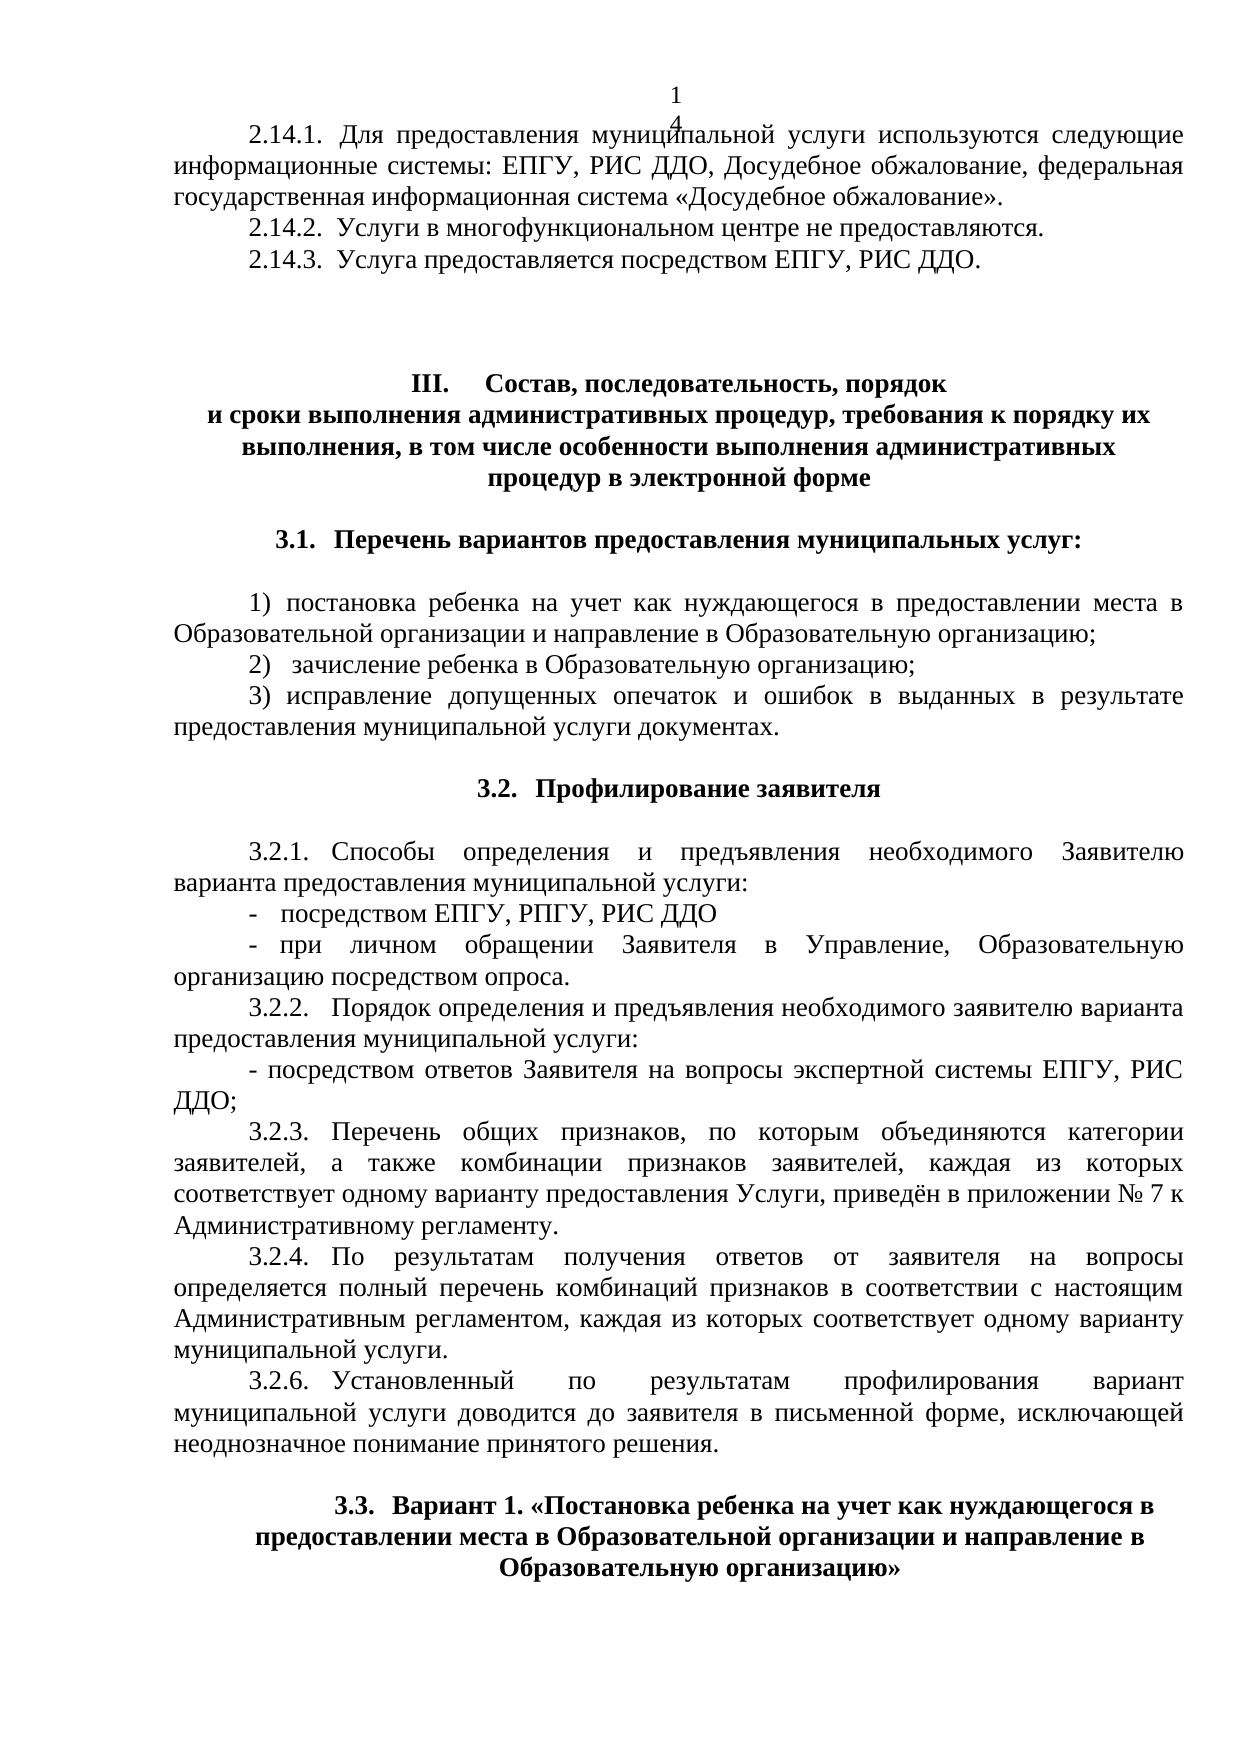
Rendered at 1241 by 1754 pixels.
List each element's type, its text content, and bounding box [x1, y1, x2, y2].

list исправление допущенных опечаток и ошибок в выданных в результате предоставления муниципальной услуги документах. [173, 679, 1185, 741]
list Услуги в многофункциональном центре не предоставляются. [173, 212, 1185, 243]
list Услуга предоставляется посредством ЕПГУ, РИС ДДО. [173, 243, 1185, 274]
list Способы определения и предъявления необходимого Заявителю варианта предоставления муниципальной услуги: [173, 835, 1185, 897]
list Профилирование заявителя [173, 773, 1185, 804]
list Перечень общих признаков, по которым объединяются категории заявителей, а также комбинации признаков заявителей, каждая из которых соответствует одному варианту предоставления Услуги, приведён в приложении № 7 к Административному регламенту. [173, 1115, 1185, 1240]
text - посредством ответов Заявителя на вопросы экспертной системы ЕПГУ, РИС ДДО; [173, 1053, 1185, 1115]
list Перечень вариантов предоставления муниципальных услуг: [173, 523, 1185, 554]
list Для предоставления муниципальной услуги используются следующие информационные системы: ЕПГУ, РИС ДДО, Досудебное обжалование, федеральная государственная информационная система «Досудебное обжалование». [173, 118, 1185, 212]
list посредством ЕПГУ, РПГУ, РИС ДДО [173, 897, 1185, 928]
list Порядок определения и предъявления необходимого заявителю варианта предоставления муниципальной услуги: [173, 991, 1185, 1053]
list при личном обращении Заявителя в Управление, Образовательную организацию посредством опроса. [173, 928, 1185, 991]
list Вариант 1. «Постановка ребенка на учет как нуждающегося в предоставлении места в Образовательной организации и направление в Образовательную организацию» [215, 1489, 1185, 1583]
list Состав, последовательность, порядок и сроки выполнения административных процедур, требования к порядку их выполнения, в том числе особенности выполнения административных процедур в электронной форме [173, 367, 1185, 492]
list постановка ребенка на учет как нуждающегося в предоставлении места в Образовательной организации и направление в Образовательную организацию; [173, 586, 1185, 648]
list По результатам получения ответов от заявителя на вопросы определяется полный перечень комбинаций признаков в соответствии с настоящим Административным регламентом, каждая из которых соответствует одному варианту муниципальной услуги. [173, 1240, 1185, 1364]
list Установленный по результатам профилирования вариант муниципальной услуги доводится до заявителя в письменной форме, исключающей неоднозначное понимание принятого решения. [173, 1364, 1185, 1458]
list зачисление ребенка в Образовательную организацию; [173, 648, 1185, 679]
